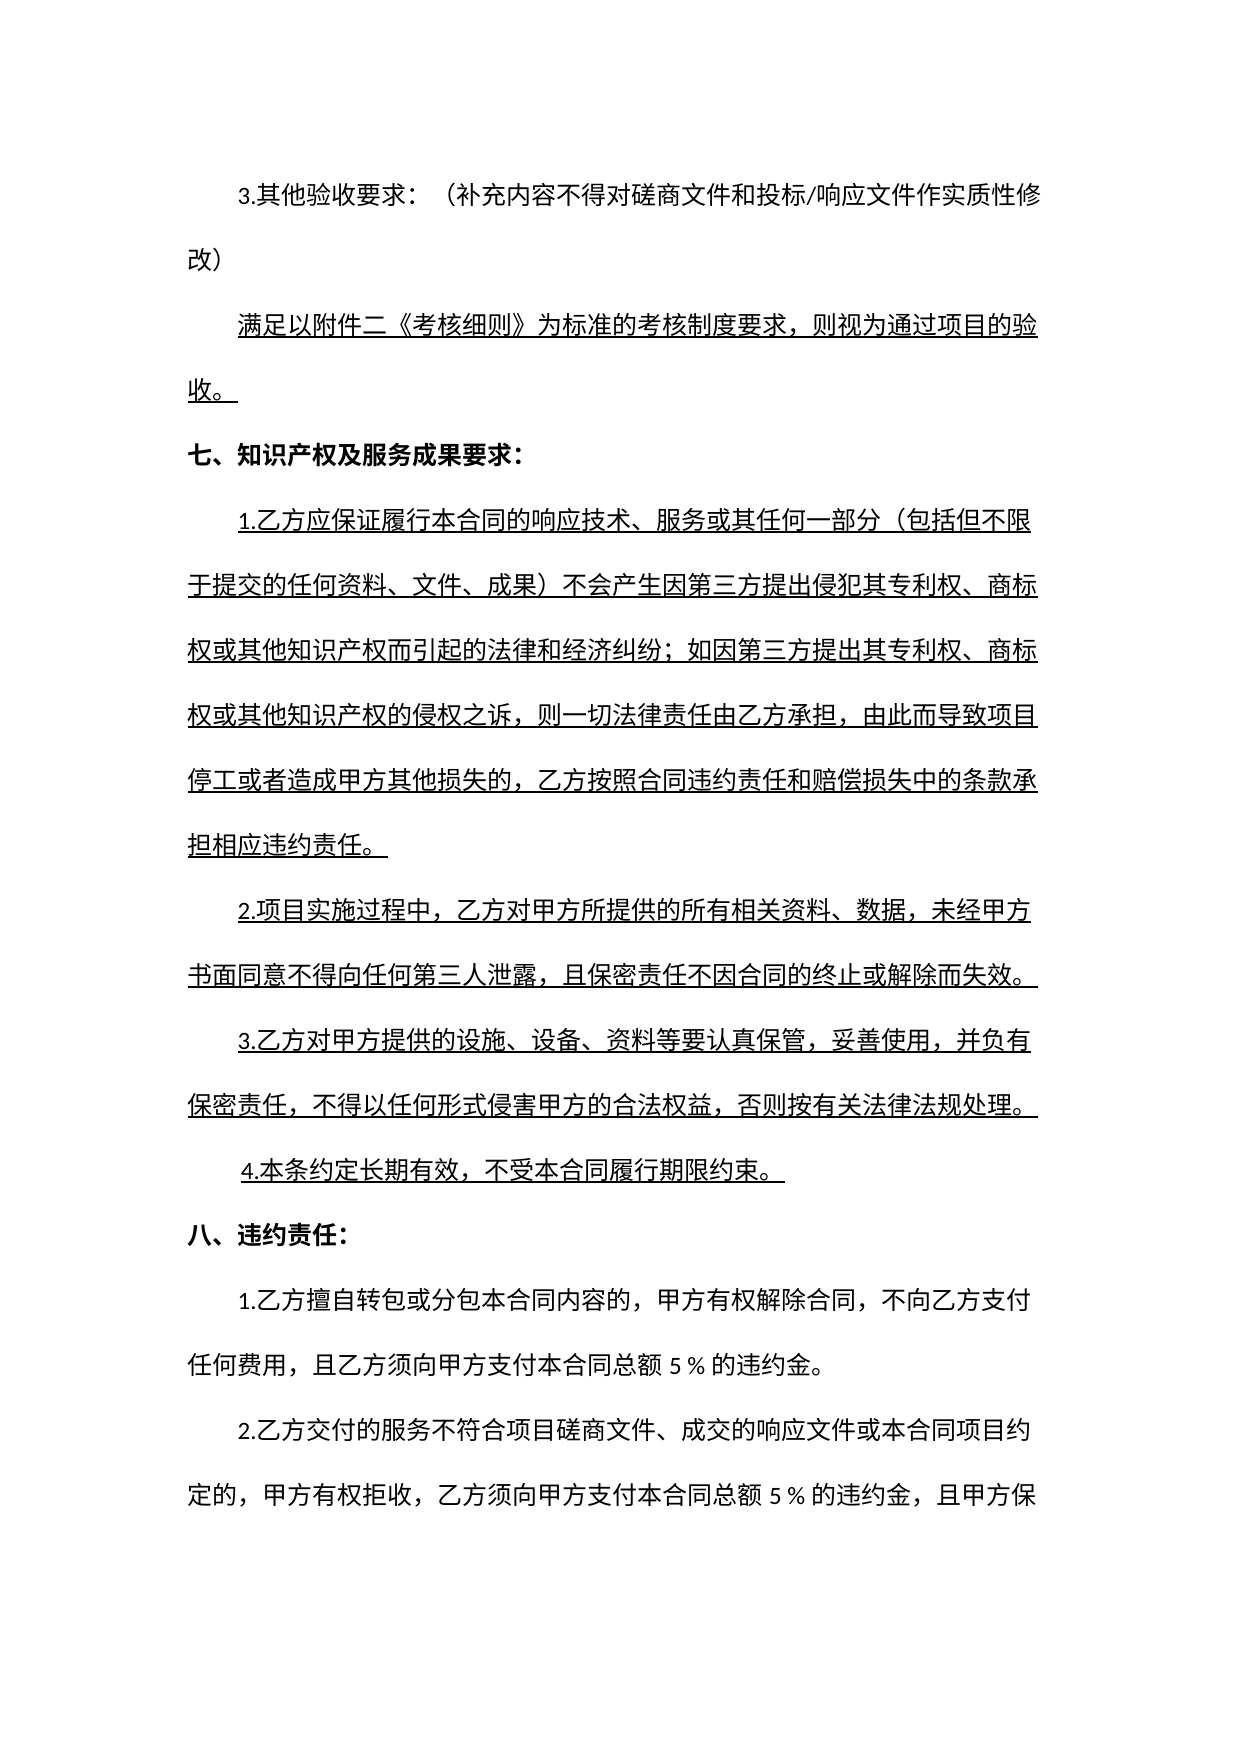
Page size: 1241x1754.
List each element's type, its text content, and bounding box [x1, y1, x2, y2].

text 4.本条约定长期有效，不受本合同履行期限约束。 [241, 1137, 1053, 1202]
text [187, 1397, 1053, 1527]
text 1.乙方擅自转包或分包本合同内容的，甲方有权解除合同，不向乙方支付任何费用，且乙方须向甲方支付本合同总额 5 % 的违约金。 [187, 1267, 1053, 1397]
text 2.项目实施过程中，乙方对甲方所提供的所有相关资料、数据，未经甲方书面同意不得向任何第三人泄露，且保密责任不因合同的终止或解除而失效。 [187, 877, 1053, 1007]
text 八、违约责任： [187, 1202, 1053, 1267]
text 3.乙方对甲方提供的设施、设备、资料等要认真保管，妥善使用，并负有保密责任，不得以任何形式侵害甲方的合法权益，否则按有关法律法规处理。 [187, 1007, 1053, 1137]
text 七、知识产权及服务成果要求： [187, 422, 1053, 487]
text 满足以附件二《考核细则》为标准的考核制度要求，则视为通过项目的验收。 [187, 292, 1053, 422]
text 3.其他验收要求：（补充内容不得对磋商文件和投标/响应文件作实质性修改） [187, 162, 1053, 292]
text 1.乙方应保证履行本合同的响应技术、服务或其任何一部分（包括但不限于提交的任何资料、文件、成果）不会产生因第三方提出侵犯其专利权、商标权或其他知识产权而引起的法律和经济纠纷；如因第三方提出其专利权、商标权或其他知识产权的侵权之诉，则一切法律责任由乙方承担，由此而导致项目停工或者造成甲方其他损失的，乙方按照合同违约责任和赔偿损失中的条款承担相应违约责任。 [187, 487, 1053, 877]
